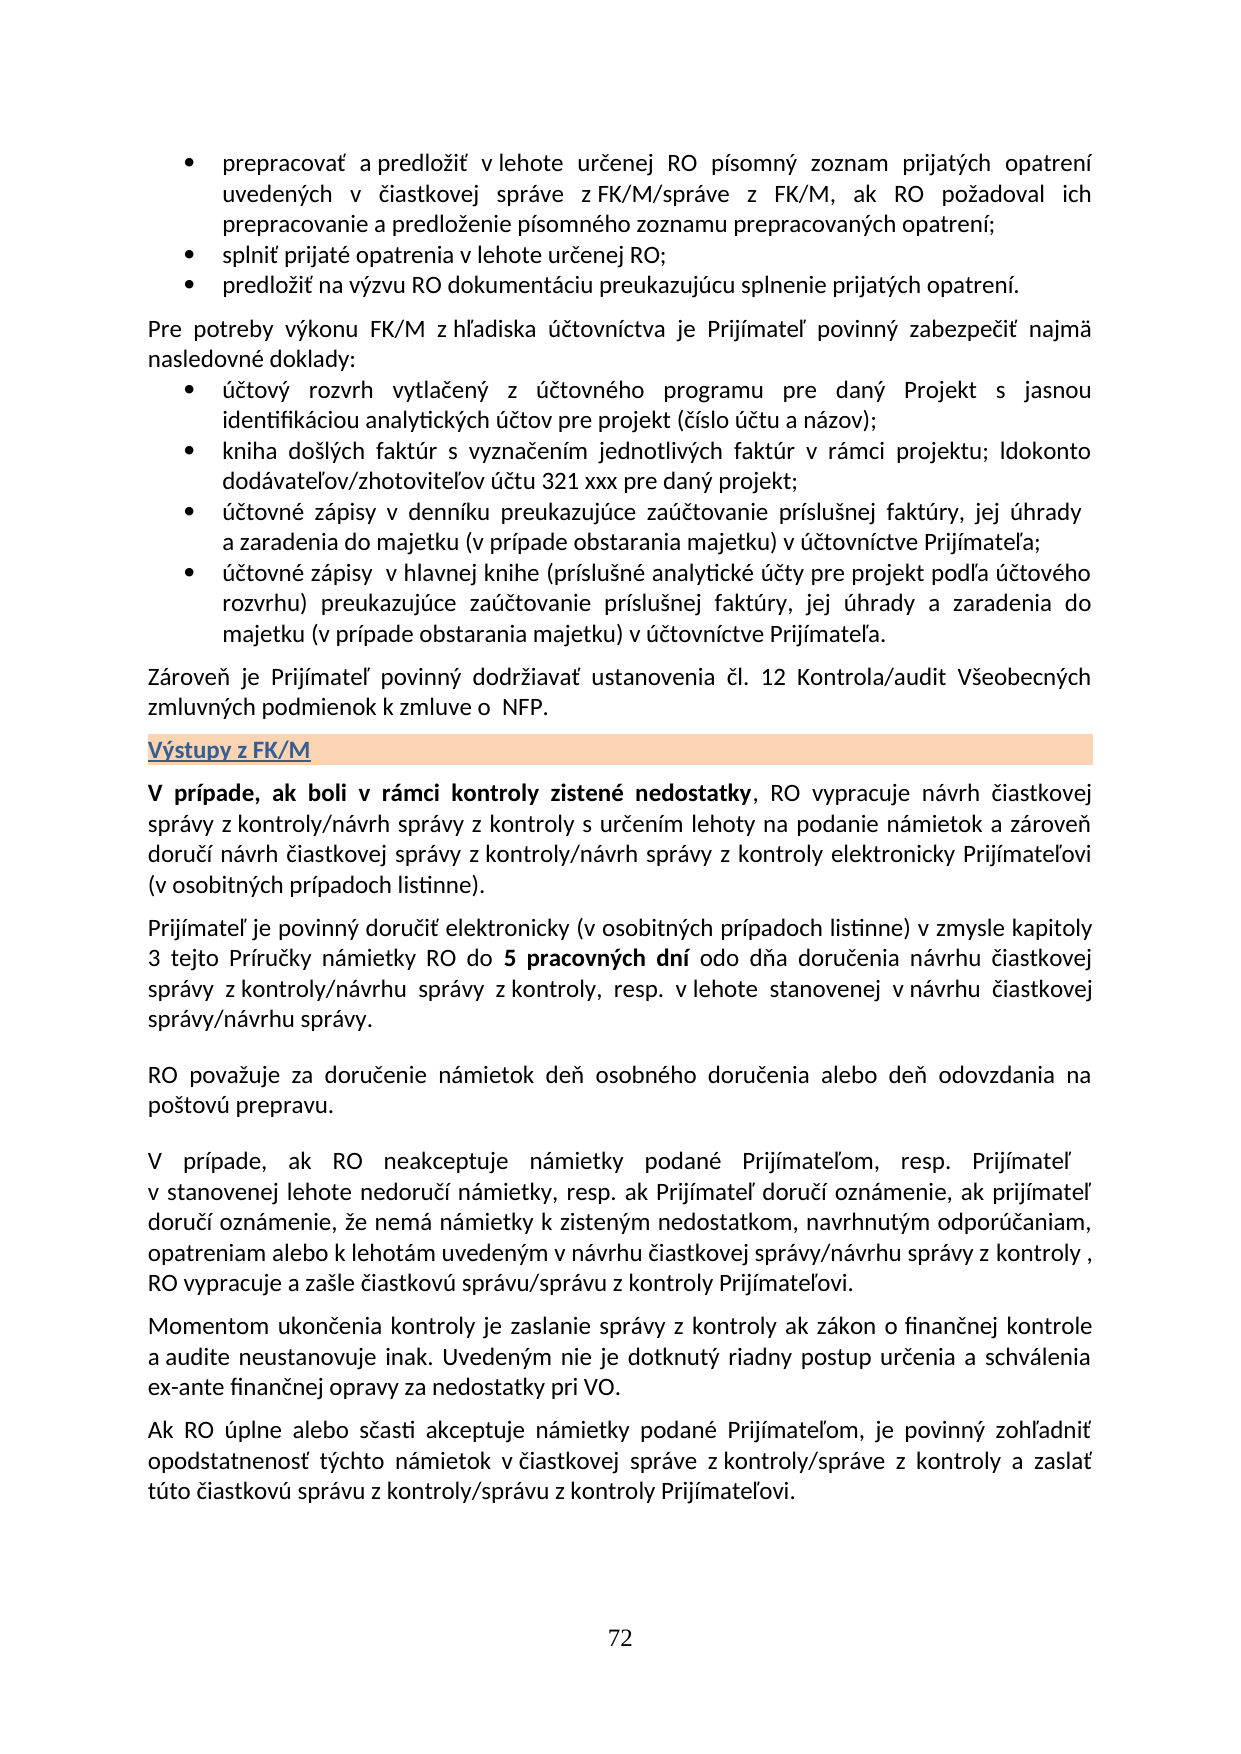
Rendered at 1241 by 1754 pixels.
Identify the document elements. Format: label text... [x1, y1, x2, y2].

list účtovné zápisy v denníku preukazujúce zaúčtovanie príslušnej faktúry, jej úhrady a zaradenia do majetku (v prípade obstarania majetku) v účtovníctve Prijímateľa; [185, 496, 1093, 557]
text Výstupy z FK/M [148, 734, 1093, 765]
text RO považuje za doručenie námietok deň osobného doručenia alebo deň odovzdania na poštovú prepravu. [148, 1059, 1093, 1120]
list účtovné zápisy v hlavnej knihe (príslušné analytické účty pre projekt podľa účtového rozvrhu) preukazujúce zaúčtovanie príslušnej faktúry, jej úhrady a zaradenia do majetku (v prípade obstarania majetku) v účtovníctve Prijímateľa. [185, 557, 1093, 648]
text Prijímateľ je povinný doručiť elektronicky (v osobitných prípadoch listinne) v zmysle kapitoly 3 tejto Príručky námietky RO do 5 pracovných dní odo dňa doručenia návrhu čiastkovej správy z kontroly/návrhu správy z kontroly, resp. v lehote stanovenej v návrhu čiastkovej správy/návrhu správy. [148, 912, 1093, 1034]
text Momentom ukončenia kontroly je zaslanie správy z kontroly ak zákon o finančnej kontrole a audite neustanovuje inak. Uvedeným nie je dotknutý riadny postup určenia a schválenia ex-ante finančnej opravy za nedostatky pri VO. [148, 1310, 1093, 1402]
list prepracovať a predložiť v lehote určenej RO písomný zoznam prijatých opatrení uvedených v čiastkovej správe z FK/M/správe z FK/M, ak RO požadoval ich prepracovanie a predloženie písomného zoznamu prepracovaných opatrení; [185, 148, 1093, 239]
list predložiť na výzvu RO dokumentáciu preukazujúcu splnenie prijatých opatrení. [185, 270, 1093, 300]
text Pre potreby výkonu FK/M z hľadiska účtovníctva je Prijímateľ povinný zabezpečiť najmä nasledovné doklady: [148, 313, 1093, 374]
text V prípade, ak RO neakceptuje námietky podané Prijímateľom, resp. Prijímateľ v stanovenej lehote nedoručí námietky, resp. ak Prijímateľ doručí oznámenie, ak prijímateľ doručí oznámenie, že nemá námietky k zisteným nedostatkom, navrhnutým odporúčaniam, opatreniam alebo k lehotám uvedeným v návrhu čiastkovej správy/návrhu správy z kontroly , RO vypracuje a zašle čiastkovú správu/správu z kontroly Prijímateľovi. [148, 1145, 1093, 1298]
list účtový rozvrh vytlačený z účtovného programu pre daný Projekt s jasnou identifikáciou analytických účtov pre projekt (číslo účtu a názov); [185, 374, 1093, 435]
list splniť prijaté opatrenia v lehote určenej RO; [185, 239, 1093, 270]
text Ak RO úplne alebo sčasti akceptuje námietky podané Prijímateľom, je povinný zohľadniť opodstatnenosť týchto námietok v čiastkovej správe z kontroly/správe z kontroly a zaslať túto čiastkovú správu z kontroly/správu z kontroly Prijímateľovi. [148, 1414, 1093, 1506]
list kniha došlých faktúr s vyznačením jednotlivých faktúr v rámci projektu; ldokonto dodávateľov/zhotoviteľov účtu 321 xxx pre daný projekt; [185, 435, 1093, 496]
text V prípade, ak boli v rámci kontroly zistené nedostatky, RO vypracuje návrh čiastkovej správy z kontroly/návrh správy z kontroly s určením lehoty na podanie námietok a zároveň doručí návrh čiastkovej správy z kontroly/návrh správy z kontroly elektronicky Prijímateľovi (v osobitných prípadoch listinne). [148, 777, 1093, 899]
text Zároveň je Prijímateľ povinný dodržiavať ustanovenia čl. 12 Kontrola/audit Všeobecných zmluvných podmienok k zmluve o NFP. [148, 661, 1093, 722]
